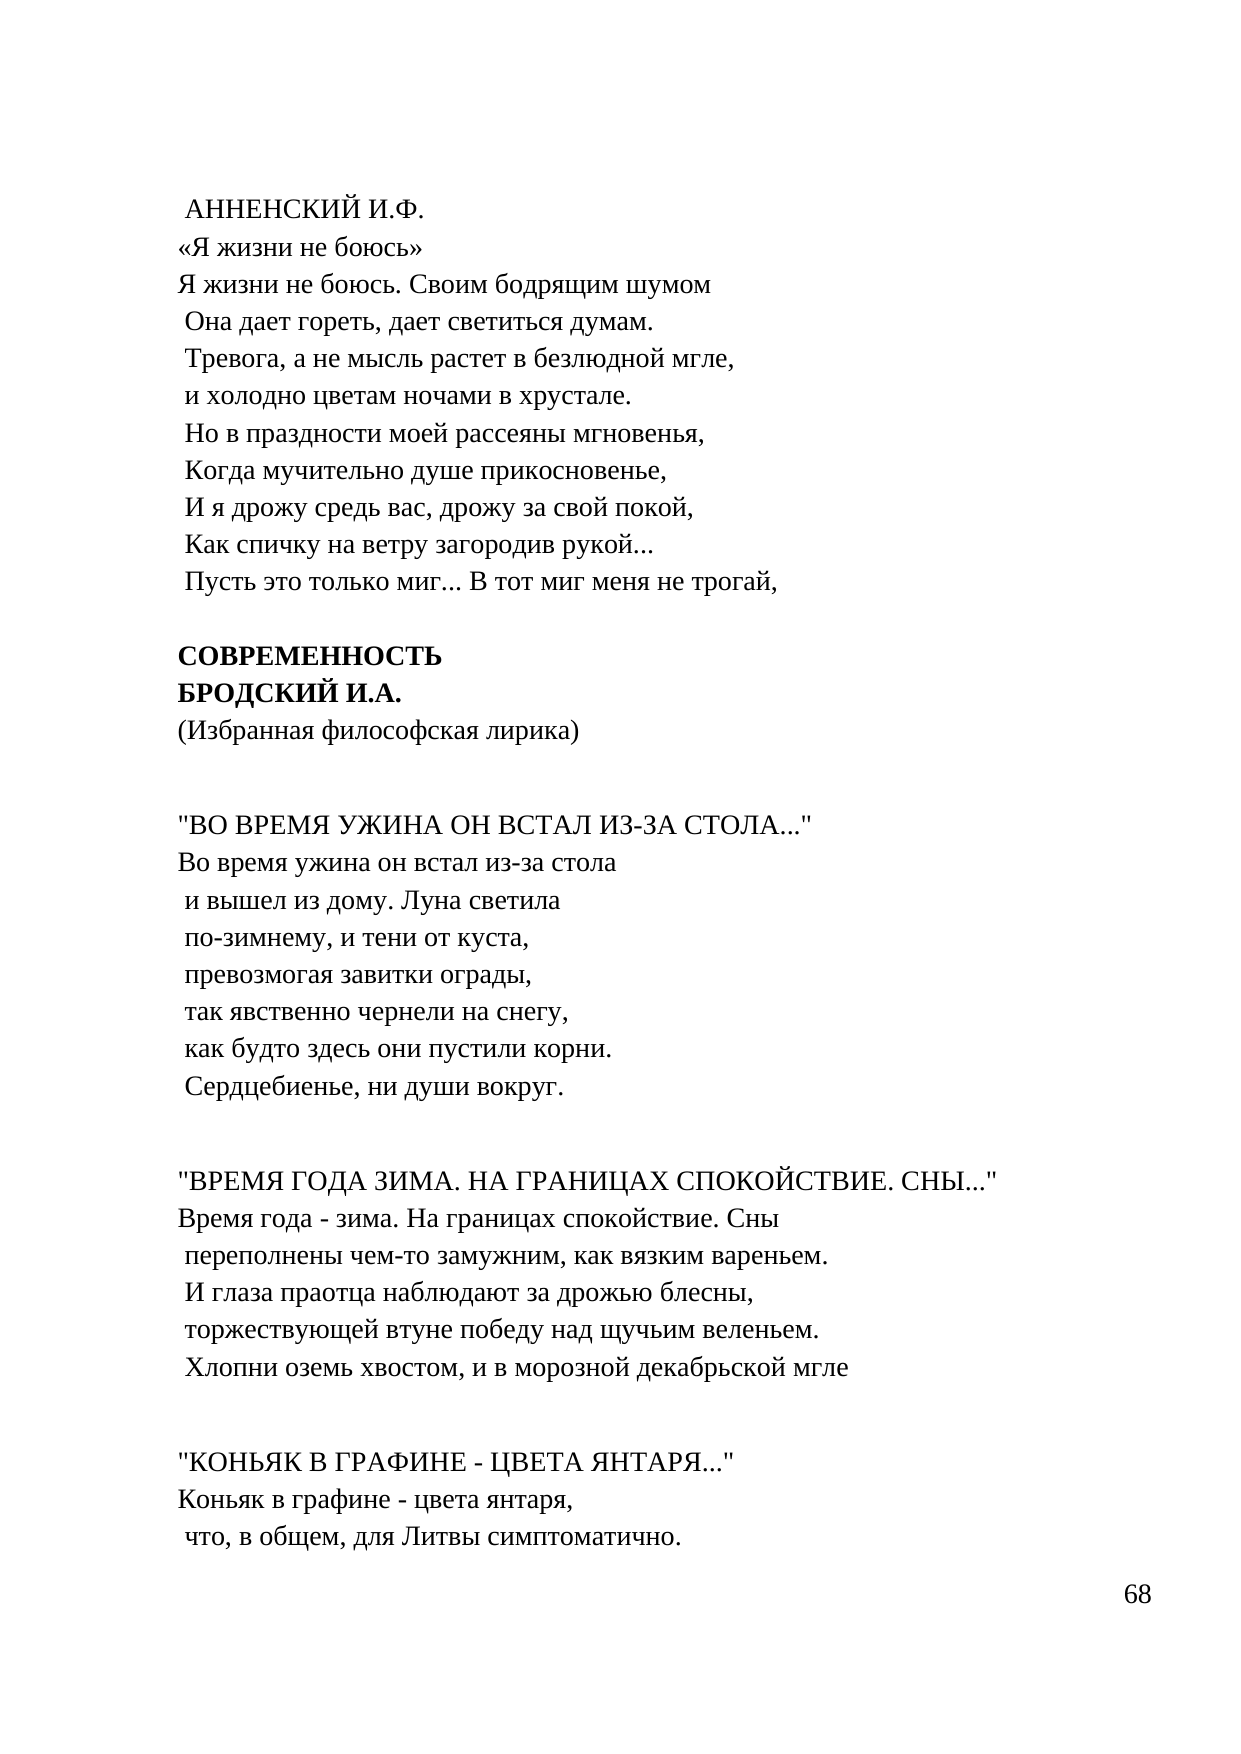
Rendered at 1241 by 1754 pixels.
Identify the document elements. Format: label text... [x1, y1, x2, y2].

text "ВРЕМЯ ГОДА ЗИМА. НА ГРАНИЦАХ СПОКОЙСТВИЕ. СНЫ..." Время года - зима. На границах спокойствие. Сны переполнены чем-то замужним, как вязким вареньем. И глаза праотца наблюдают за дрожью блесны, торжествующей втуне победу над щучьим веленьем. Хлопни оземь хвостом, и в морозной декабрьской мгле [177, 1127, 1152, 1382]
text "КОНЬЯК В ГРАФИНЕ - ЦВЕТА ЯНТАРЯ..." Коньяк в графине - цвета янтаря, что, в общем, для Литвы симптоматично. [177, 1408, 1152, 1552]
text "ВО ВРЕМЯ УЖИНА ОН ВСТАЛ ИЗ-ЗА СТОЛА..." Во время ужина он встал из-за стола и вышел из дому. Луна светила по-зимнему, и тени от куста, превозмогая завитки ограды, так явственно чернели на снегу, как будто здесь они пустили корни. Сердцебиенье, ни души вокруг. [177, 771, 1152, 1101]
text 68 [177, 1577, 1152, 1610]
text АННЕНСКИЙ И.Ф. «Я жизни не боюсь» Я жизни не боюсь. Своим бодрящим шумом Она дает гореть, дает светиться думам. Тревога, а не мысль растет в безлюдной мгле, и холодно цветам ночами в хрустале. Но в праздности моей рассеяны мгновенья, Когда мучительно душе прикосновенье, И я дрожу средь вас, дрожу за свой покой, Как спичку на ветру загородив рукой... Пусть это только миг... В тот миг меня не трогай, СОВРЕМЕННОСТЬ БРОДСКИЙ И.А. (Избранная философская лирика) [177, 118, 1152, 746]
